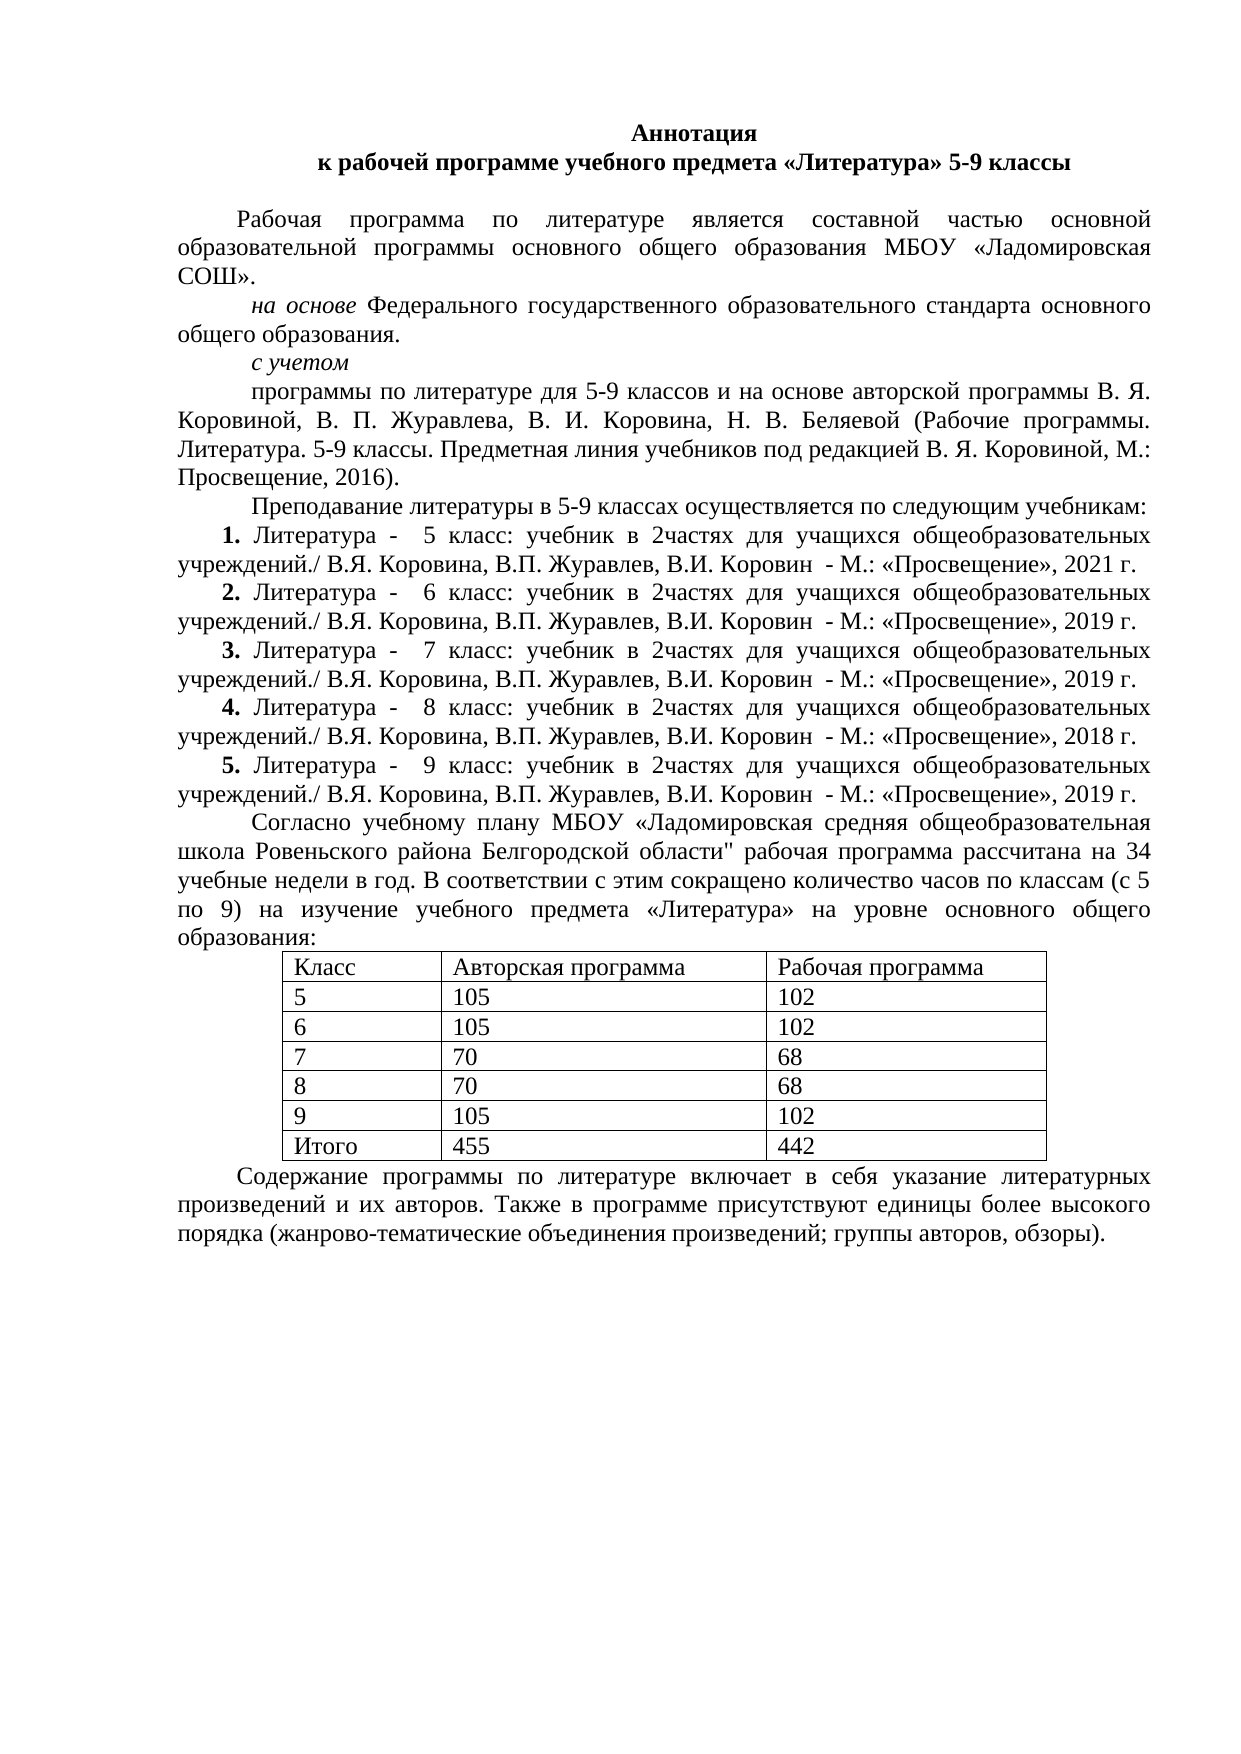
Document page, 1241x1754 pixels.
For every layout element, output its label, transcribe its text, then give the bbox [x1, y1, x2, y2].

table_cell 7 [283, 1042, 441, 1070]
table_cell 68 [767, 1042, 1046, 1070]
text Преподавание литературы в 5-9 классах осуществляется по следующим учебникам: [177, 491, 1152, 520]
text 2. Литература - 6 класс: учебник в 2частях для учащихся общеобразовательных учреждений./ В.Я. Коровина, В.П. Журавлев, В.И. Коровин - М.: «Просвещение», 2019 г. [177, 577, 1152, 635]
text Аннотация [177, 118, 1152, 147]
table_cell 102 [767, 982, 1046, 1011]
table_cell 105 [442, 1012, 766, 1041]
table_cell 105 [442, 1101, 766, 1130]
table_header Авторская программа [442, 952, 766, 981]
table_cell 8 [283, 1071, 441, 1100]
table_cell 102 [767, 1101, 1046, 1130]
table_cell 70 [442, 1042, 766, 1070]
table_cell 5 [283, 982, 441, 1011]
table_cell 9 [283, 1101, 441, 1130]
table_cell 70 [442, 1071, 766, 1100]
text 4. Литература - 8 класс: учебник в 2частях для учащихся общеобразовательных учреждений./ В.Я. Коровина, В.П. Журавлев, В.И. Коровин - М.: «Просвещение», 2018 г. [177, 692, 1152, 750]
table_cell 442 [767, 1131, 1046, 1160]
text Согласно учебному плану МБОУ «Ладомировская средняя общеобразовательная школа Ровеньского района Белгородской области" рабочая программа рассчитана на 34 учебные недели в год. В соответствии с этим сокращено количество часов по классам (с 5 по 9) на изучение учебного предмета «Литература» на уровне основного общего образования: [177, 807, 1152, 951]
text на основе Федерального государственного образовательного стандарта основного общего образования. [177, 290, 1152, 347]
text 1. Литература - 5 класс: учебник в 2частях для учащихся общеобразовательных учреждений./ В.Я. Коровина, В.П. Журавлев, В.И. Коровин - М.: «Просвещение», 2021 г. [177, 520, 1152, 577]
text программы по литературе для 5-9 классов и на основе авторской программы В. Я. Коровиной, В. П. Журавлева, В. И. Коровина, Н. В. Беляевой (Рабочие программы. Литература. 5-9 классы. Предметная линия учебников под редакцией В. Я. Коровиной, М.: Просвещение, 2016). [177, 376, 1152, 491]
text Содержание программы по литературе включает в себя указание литературных произведений и их авторов. Также в программе присутствуют единицы более высокого порядка (жанрово-тематические объединения произведений; группы авторов, обзоры). [177, 1161, 1152, 1247]
table_cell 455 [442, 1131, 766, 1160]
text Рабочая программа по литературе является составной частью основной образовательной программы основного общего образования МБОУ «Ладомировская СОШ». [177, 204, 1152, 290]
table_header Класс [283, 952, 441, 981]
text 5. Литература - 9 класс: учебник в 2частях для учащихся общеобразовательных учреждений./ В.Я. Коровина, В.П. Журавлев, В.И. Коровин - М.: «Просвещение», 2019 г. [177, 750, 1152, 807]
table_cell 105 [442, 982, 766, 1011]
table_cell 102 [767, 1012, 1046, 1041]
text к рабочей программе учебного предмета «Литература» 5-9 классы [177, 147, 1152, 176]
text 3. Литература - 7 класс: учебник в 2частях для учащихся общеобразовательных учреждений./ В.Я. Коровина, В.П. Журавлев, В.И. Коровин - М.: «Просвещение», 2019 г. [177, 635, 1152, 692]
table_header Рабочая программа [767, 952, 1046, 981]
table_cell Итого [283, 1131, 441, 1160]
table_cell 68 [767, 1071, 1046, 1100]
table_cell 6 [283, 1012, 441, 1041]
text с учетом [177, 347, 1152, 376]
